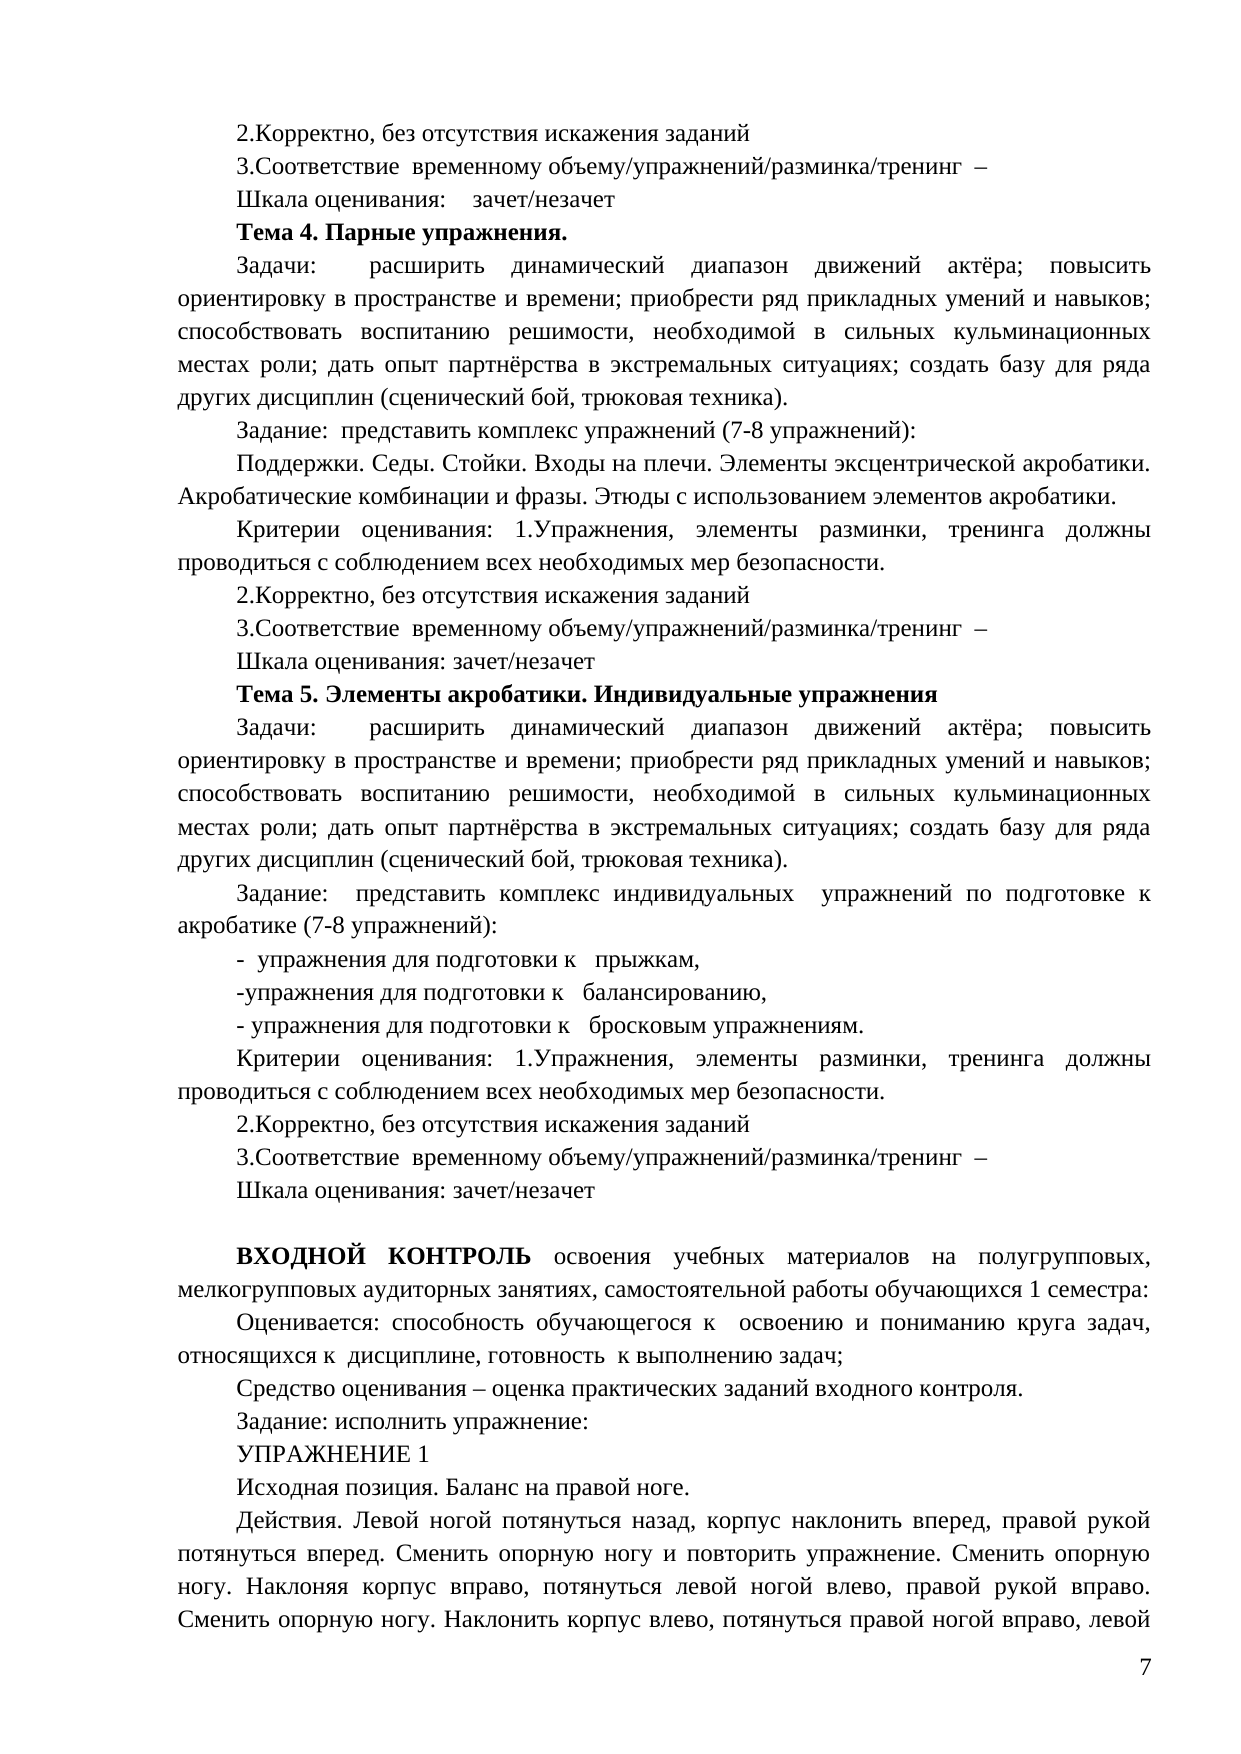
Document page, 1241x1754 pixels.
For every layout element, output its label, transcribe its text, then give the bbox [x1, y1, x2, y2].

text 3.Соответствие временному объему/упражнений/разминка/тренинг – [177, 613, 1152, 642]
text ВХОДНОЙ КОНТРОЛЬ освоения учебных материалов на полугрупповых, мелкогрупповых аудиторных занятиях, самостоятельной работы обучающихся 1 семестра: [177, 1241, 1152, 1303]
text Задание: исполнить упражнение: [177, 1406, 1152, 1435]
text 3.Соответствие временному объему/упражнений/разминка/тренинг – [177, 1142, 1152, 1171]
text Шкала оценивания: зачет/незачет [177, 184, 1152, 213]
text Задачи: расширить динамический диапазон движений актёра; повысить ориентировку в пространстве и времени; приобрести ряд прикладных умений и навыков; способствовать воспитанию решимости, необходимой в сильных кульминационных местах роли; дать опыт партнёрства в экстремальных ситуациях; создать базу для ряда других дисциплин (сценический бой, трюковая техника). [177, 712, 1152, 873]
text Тема 5. Элементы акробатики. Индивидуальные упражнения [177, 679, 1152, 708]
text Задание: представить комплекс индивидуальных упражнений по подготовке к акробатике (7-8 упражнений): [177, 878, 1152, 939]
text Шкала оценивания: зачет/незачет [177, 646, 1152, 675]
text Тема 4. Парные упражнения. [177, 217, 1152, 246]
text УПРАЖНЕНИЕ 1 [177, 1439, 1152, 1468]
text - упражнения для подготовки к прыжкам, [177, 944, 1152, 972]
text Шкала оценивания: зачет/незачет [177, 1175, 1152, 1203]
text Оценивается: способность обучающегося к освоению и пониманию круга задач, относящихся к дисциплине, готовность к выполнению задач; [177, 1307, 1152, 1369]
text Критерии оценивания: 1.Упражнения, элементы разминки, тренинга должны проводиться с соблюдением всех необходимых мер безопасности. [177, 1043, 1152, 1104]
text 2.Корректно, без отсутствия искажения заданий [177, 580, 1152, 609]
text 3.Соответствие временному объему/упражнений/разминка/тренинг – [177, 151, 1152, 180]
text -упражнения для подготовки к балансированию, [177, 977, 1152, 1005]
text Исходная позиция. Баланс на правой ноге. [177, 1472, 1152, 1501]
text Поддержки. Седы. Стойки. Входы на плечи. Элементы эксцентрической акробатики. Акробатические комбинации и фразы. Этюды с использованием элементов акробатики. [177, 448, 1152, 510]
text - упражнения для подготовки к бросковым упражнениям. [177, 1010, 1152, 1038]
text Задачи: расширить динамический диапазон движений актёра; повысить ориентировку в пространстве и времени; приобрести ряд прикладных умений и навыков; способствовать воспитанию решимости, необходимой в сильных кульминационных местах роли; дать опыт партнёрства в экстремальных ситуациях; создать базу для ряда других дисциплин (сценический бой, трюковая техника). [177, 250, 1152, 411]
text 2.Корректно, без отсутствия искажения заданий [177, 118, 1152, 147]
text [177, 1505, 1152, 1633]
text Критерии оценивания: 1.Упражнения, элементы разминки, тренинга должны проводиться с соблюдением всех необходимых мер безопасности. [177, 514, 1152, 576]
text Задание: представить комплекс упражнений (7-8 упражнений): [177, 415, 1152, 444]
text Средство оценивания – оценка практических заданий входного контроля. [177, 1373, 1152, 1402]
text 2.Корректно, без отсутствия искажения заданий [177, 1109, 1152, 1137]
